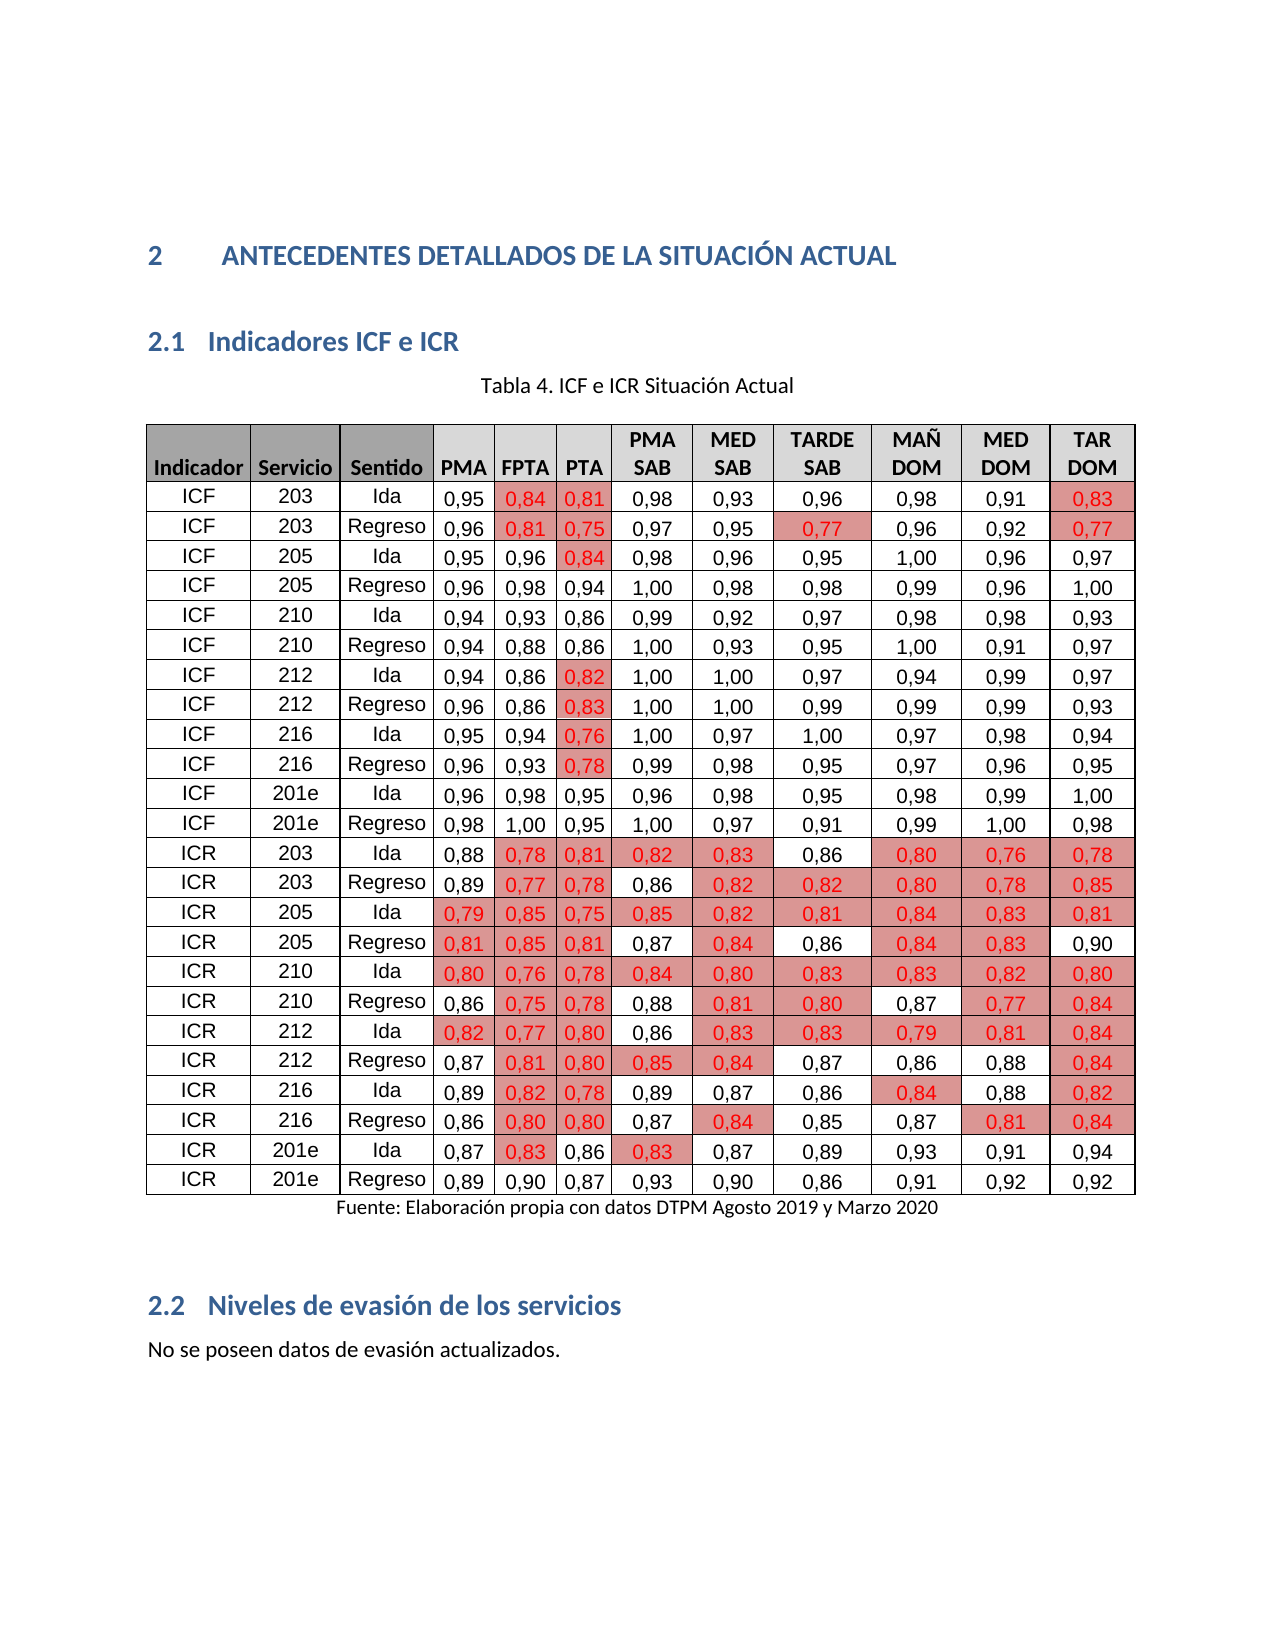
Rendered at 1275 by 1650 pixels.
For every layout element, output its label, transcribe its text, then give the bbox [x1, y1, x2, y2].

table_cell 0,95 [774, 630, 871, 659]
table_cell 0,86 [774, 838, 871, 867]
table_cell ICR [147, 1135, 250, 1164]
table_cell 0,82 [495, 1076, 556, 1104]
table_cell 0,97 [872, 720, 961, 748]
subtitle Indicadores ICF e ICR [148, 323, 1127, 358]
table_cell Regreso [341, 987, 433, 1015]
table_cell 1,00 [693, 690, 773, 718]
table_cell 0,83 [612, 1135, 692, 1164]
table_cell 0,87 [434, 1046, 494, 1075]
table_cell ICF [147, 512, 250, 540]
table_cell Regreso [341, 630, 433, 659]
table_cell 1,00 [612, 630, 692, 659]
table_cell 0,79 [434, 898, 494, 926]
table_cell 212 [251, 1016, 339, 1045]
table_cell 0,84 [693, 927, 773, 956]
table_cell Regreso [341, 571, 433, 600]
table_cell 0,87 [872, 987, 961, 1015]
table_cell 1,00 [962, 809, 1049, 837]
table_cell 0,87 [693, 1135, 773, 1164]
table_cell 0,81 [434, 927, 494, 956]
table_cell 0,78 [557, 868, 611, 897]
table_cell ICF [147, 630, 250, 659]
table_cell 1,00 [612, 690, 692, 718]
table_cell 0,80 [434, 957, 494, 986]
table_cell 0,90 [693, 1165, 773, 1193]
table_cell 1,00 [612, 571, 692, 600]
table_cell 203 [251, 512, 339, 540]
table_cell 0,82 [612, 838, 692, 867]
table_cell 0,89 [774, 1135, 871, 1164]
table_header TARDE SAB [774, 425, 871, 481]
table_header Sentido [341, 425, 433, 481]
table_cell 0,82 [557, 660, 611, 689]
table_cell 0,85 [1051, 868, 1134, 897]
table_cell 0,98 [962, 720, 1049, 748]
table_cell 0,94 [495, 720, 556, 748]
table_cell 0,83 [693, 838, 773, 867]
table_cell 0,90 [495, 1165, 556, 1193]
table_cell 0,98 [1051, 809, 1134, 837]
table_cell 0,81 [557, 482, 611, 511]
table_cell 0,86 [612, 868, 692, 897]
table_cell 0,88 [434, 838, 494, 867]
table_cell Ida [341, 1076, 433, 1104]
table_cell 0,78 [1051, 838, 1134, 867]
table_cell 0,84 [612, 957, 692, 986]
table_cell 0,78 [495, 838, 556, 867]
table_cell 0,93 [693, 482, 773, 511]
table_cell 1,00 [612, 720, 692, 748]
table_cell 0,81 [495, 1046, 556, 1075]
table_cell 0,87 [872, 1105, 961, 1134]
table_cell ICR [147, 1105, 250, 1134]
table_cell 0,88 [612, 987, 692, 1015]
table_cell 0,96 [962, 571, 1049, 600]
table_cell ICR [147, 898, 250, 926]
table_cell 0,96 [434, 512, 494, 540]
table_cell ICR [147, 927, 250, 956]
table_cell ICF [147, 571, 250, 600]
table_header Indicador [147, 425, 250, 481]
table_cell 0,85 [774, 1105, 871, 1134]
table_cell 205 [251, 571, 339, 600]
table_cell Regreso [341, 868, 433, 897]
table_cell 0,81 [557, 927, 611, 956]
table_cell 0,96 [434, 749, 494, 778]
table_cell 0,98 [612, 541, 692, 570]
table_cell 0,77 [774, 512, 871, 540]
table_cell 0,94 [434, 630, 494, 659]
table_cell ICF [147, 779, 250, 807]
table_cell 0,78 [557, 749, 611, 778]
table_cell 0,75 [557, 898, 611, 926]
table_cell 0,91 [774, 809, 871, 837]
table_cell 0,97 [1051, 630, 1134, 659]
table_cell 0,99 [612, 749, 692, 778]
table_cell 0,84 [495, 482, 556, 511]
table_cell Ida [341, 482, 433, 511]
table_cell 0,93 [693, 630, 773, 659]
table_cell 0,80 [774, 987, 871, 1015]
table_cell 1,00 [693, 660, 773, 689]
table_cell 0,86 [557, 1135, 611, 1164]
table_header Servicio [251, 425, 339, 481]
table_cell 0,84 [872, 927, 961, 956]
table_cell 203 [251, 482, 339, 511]
table_cell 205 [251, 541, 339, 570]
table_cell 0,84 [557, 541, 611, 570]
table_cell 0,98 [693, 571, 773, 600]
table_cell 0,89 [612, 1076, 692, 1104]
table_cell 0,93 [612, 1165, 692, 1193]
table_cell 0,88 [962, 1076, 1049, 1104]
table_cell Regreso [341, 1105, 433, 1134]
table_cell 0,97 [774, 601, 871, 629]
table_cell Ida [341, 779, 433, 807]
table_cell 0,96 [612, 779, 692, 807]
table_cell 0,80 [557, 1046, 611, 1075]
table_cell 0,78 [557, 987, 611, 1015]
table_cell 0,88 [962, 1046, 1049, 1075]
table_cell 0,89 [434, 1165, 494, 1193]
table_cell Ida [341, 1016, 433, 1045]
table_cell ICF [147, 482, 250, 511]
table_cell 0,82 [434, 1016, 494, 1045]
table_header MAÑ DOM [872, 425, 961, 481]
table_cell 0,92 [962, 512, 1049, 540]
table_cell 0,82 [693, 898, 773, 926]
table_cell 0,93 [872, 1135, 961, 1164]
table_cell 0,79 [872, 1016, 961, 1045]
table_cell Ida [341, 838, 433, 867]
table_cell ICR [147, 838, 250, 867]
table_cell 0,98 [872, 482, 961, 511]
table_cell ICR [147, 957, 250, 986]
table_cell 0,83 [495, 1135, 556, 1164]
table_cell 0,97 [1051, 660, 1134, 689]
table_cell 0,98 [612, 482, 692, 511]
table_cell 0,97 [872, 749, 961, 778]
table_cell 0,82 [1051, 1076, 1134, 1104]
table_cell 0,97 [612, 512, 692, 540]
table_cell 201e [251, 809, 339, 837]
table_cell 0,95 [774, 779, 871, 807]
table_cell 0,86 [434, 1105, 494, 1134]
table_cell 0,84 [1051, 1105, 1134, 1134]
table_cell 0,95 [434, 720, 494, 748]
table_cell 0,87 [434, 1135, 494, 1164]
table_cell 0,96 [434, 571, 494, 600]
table_cell 0,80 [1051, 957, 1134, 986]
table_cell 216 [251, 749, 339, 778]
table_cell 0,95 [557, 779, 611, 807]
table_cell 0,84 [872, 1076, 961, 1104]
table_cell 0,98 [872, 601, 961, 629]
table_cell 0,80 [495, 1105, 556, 1134]
table_cell 0,85 [495, 898, 556, 926]
table_cell 0,82 [774, 868, 871, 897]
table_cell ICF [147, 541, 250, 570]
table_cell 216 [251, 720, 339, 748]
table_cell 0,86 [774, 1165, 871, 1193]
table_cell 0,99 [774, 690, 871, 718]
table_cell 0,96 [962, 749, 1049, 778]
table_cell 0,99 [612, 601, 692, 629]
table_cell 0,97 [693, 809, 773, 837]
table_cell Ida [341, 720, 433, 748]
table_cell ICR [147, 1076, 250, 1104]
table_cell 0,97 [774, 660, 871, 689]
table_cell 0,91 [872, 1165, 961, 1193]
table_cell 0,85 [612, 1046, 692, 1075]
table_header PMA [434, 425, 494, 481]
table_cell 0,81 [1051, 898, 1134, 926]
table_cell 0,86 [612, 1016, 692, 1045]
table_cell 0,80 [557, 1016, 611, 1045]
table_cell Regreso [341, 1165, 433, 1193]
table_cell 0,95 [693, 512, 773, 540]
table_cell 0,93 [495, 601, 556, 629]
table_cell 0,98 [774, 571, 871, 600]
subtitle Antecedentes detallados de la situación actual [148, 237, 1127, 273]
table_cell 205 [251, 898, 339, 926]
table_cell 0,95 [774, 749, 871, 778]
table_cell 0,77 [962, 987, 1049, 1015]
table_cell 201e [251, 1135, 339, 1164]
table_cell 0,82 [693, 868, 773, 897]
table_cell 1,00 [495, 809, 556, 837]
table_cell 0,93 [1051, 601, 1134, 629]
table_cell 0,78 [962, 868, 1049, 897]
table_cell 201e [251, 779, 339, 807]
table_cell 0,83 [774, 1016, 871, 1045]
table_cell 0,86 [774, 927, 871, 956]
table_cell 0,84 [1051, 1046, 1134, 1075]
table_cell 0,94 [872, 660, 961, 689]
table_cell 212 [251, 660, 339, 689]
table_cell 0,86 [495, 690, 556, 718]
table_cell Ida [341, 1135, 433, 1164]
table_cell ICF [147, 809, 250, 837]
table_cell 0,78 [557, 957, 611, 986]
table_cell 0,98 [693, 779, 773, 807]
list No se poseen datos de evasión actualizados. [148, 1335, 1127, 1363]
table_cell 0,96 [693, 541, 773, 570]
subtitle Niveles de evasión de los servicios [148, 1287, 1127, 1323]
table_cell 0,96 [962, 541, 1049, 570]
table_cell 0,98 [434, 809, 494, 837]
table_cell Ida [341, 660, 433, 689]
table_cell 210 [251, 957, 339, 986]
table_cell 0,92 [1051, 1165, 1134, 1193]
table_cell ICF [147, 660, 250, 689]
table_cell 0,96 [434, 779, 494, 807]
table_cell 0,87 [612, 927, 692, 956]
table_cell 210 [251, 601, 339, 629]
table_cell 0,84 [1051, 1016, 1134, 1045]
table_header FPTA [495, 425, 556, 481]
table_cell 212 [251, 1046, 339, 1075]
table_cell 0,81 [693, 987, 773, 1015]
table_cell 0,88 [495, 630, 556, 659]
table_cell 0,81 [962, 1105, 1049, 1134]
table_cell 0,87 [693, 1076, 773, 1104]
table_cell 0,96 [872, 512, 961, 540]
table_cell 0,96 [774, 482, 871, 511]
table_cell 0,99 [962, 660, 1049, 689]
table_cell 0,98 [495, 779, 556, 807]
table_header MED SAB [693, 425, 773, 481]
table_cell 0,98 [872, 779, 961, 807]
table_cell 0,84 [693, 1105, 773, 1134]
table_cell 0,84 [872, 898, 961, 926]
table_cell 0,83 [1051, 482, 1134, 511]
table_cell ICF [147, 690, 250, 718]
table_cell 0,97 [1051, 541, 1134, 570]
table_header PTA [557, 425, 611, 481]
table_cell 0,75 [495, 987, 556, 1015]
table_cell 0,76 [557, 720, 611, 748]
table_cell Ida [341, 957, 433, 986]
table_cell 0,93 [495, 749, 556, 778]
table_cell ICR [147, 1016, 250, 1045]
table_cell 210 [251, 630, 339, 659]
table_cell 212 [251, 690, 339, 718]
table_cell 216 [251, 1105, 339, 1134]
table_cell Regreso [341, 1046, 433, 1075]
table_cell 0,83 [962, 898, 1049, 926]
table_cell 0,99 [872, 571, 961, 600]
table_cell Regreso [341, 690, 433, 718]
table_cell 0,80 [872, 838, 961, 867]
table_cell 201e [251, 1165, 339, 1193]
table_cell 0,87 [612, 1105, 692, 1134]
table_cell ICF [147, 720, 250, 748]
table_cell 0,98 [962, 601, 1049, 629]
table_cell 0,83 [962, 927, 1049, 956]
table_cell 0,86 [774, 1076, 871, 1104]
table_cell 0,97 [693, 720, 773, 748]
table_cell 0,78 [557, 1076, 611, 1104]
table_cell 0,99 [962, 779, 1049, 807]
table_cell 0,94 [1051, 1135, 1134, 1164]
table_cell 0,98 [495, 571, 556, 600]
table_cell 1,00 [1051, 571, 1134, 600]
table_cell 0,92 [962, 1165, 1049, 1193]
table_cell ICF [147, 749, 250, 778]
table_cell 0,87 [557, 1165, 611, 1193]
table_cell 1,00 [872, 541, 961, 570]
table_cell 0,76 [962, 838, 1049, 867]
table_cell Regreso [341, 809, 433, 837]
table_cell Regreso [341, 512, 433, 540]
table_cell 0,83 [557, 690, 611, 718]
table_cell 0,83 [774, 957, 871, 986]
table_cell 0,95 [434, 541, 494, 570]
table_cell 1,00 [612, 809, 692, 837]
table_cell 0,99 [872, 690, 961, 718]
table_cell 0,91 [962, 1135, 1049, 1164]
table_cell 0,95 [434, 482, 494, 511]
table_cell ICR [147, 987, 250, 1015]
table_cell 0,94 [434, 601, 494, 629]
table_cell 0,86 [557, 601, 611, 629]
table_cell 0,89 [434, 1076, 494, 1104]
table_cell 0,93 [1051, 690, 1134, 718]
table_cell 0,86 [872, 1046, 961, 1075]
table_cell 0,81 [962, 1016, 1049, 1045]
table_cell 0,92 [693, 601, 773, 629]
table_cell 0,85 [612, 898, 692, 926]
table_cell Ida [341, 601, 433, 629]
table_cell 0,99 [962, 690, 1049, 718]
table_cell 0,75 [557, 512, 611, 540]
table_cell 0,95 [557, 809, 611, 837]
table_cell 0,91 [962, 630, 1049, 659]
table_cell 0,86 [557, 630, 611, 659]
table_cell 0,94 [434, 660, 494, 689]
table_cell 0,96 [495, 541, 556, 570]
table_cell 203 [251, 868, 339, 897]
table_header MED DOM [962, 425, 1049, 481]
table_cell ICR [147, 1165, 250, 1193]
table_cell 1,00 [872, 630, 961, 659]
table_cell 1,00 [1051, 779, 1134, 807]
table_cell 0,89 [434, 868, 494, 897]
table_cell 0,84 [1051, 987, 1134, 1015]
table_cell 0,80 [557, 1105, 611, 1134]
table_cell 0,77 [495, 1016, 556, 1045]
table_cell 0,95 [774, 541, 871, 570]
table_cell 0,94 [1051, 720, 1134, 748]
table_cell 210 [251, 987, 339, 1015]
table_cell 0,87 [774, 1046, 871, 1075]
table_cell 0,84 [693, 1046, 773, 1075]
table_cell 0,81 [557, 838, 611, 867]
table_cell ICR [147, 1046, 250, 1075]
table_cell 0,81 [495, 512, 556, 540]
table_cell 0,77 [1051, 512, 1134, 540]
table_cell Ida [341, 898, 433, 926]
table_cell Regreso [341, 927, 433, 956]
table_cell 0,96 [434, 690, 494, 718]
table_cell 0,80 [693, 957, 773, 986]
table_cell 0,77 [495, 868, 556, 897]
table_cell 0,83 [693, 1016, 773, 1045]
table_cell ICR [147, 868, 250, 897]
table_cell Ida [341, 541, 433, 570]
table_cell 0,76 [495, 957, 556, 986]
table_cell 0,91 [962, 482, 1049, 511]
table_cell 205 [251, 927, 339, 956]
table_header PMA SAB [612, 425, 692, 481]
table_cell 0,81 [774, 898, 871, 926]
table_cell 0,90 [1051, 927, 1134, 956]
text Fuente: Elaboración propia con datos DTPM Agosto 2019 y Marzo 2020 [148, 1195, 1127, 1220]
table_cell 0,99 [872, 809, 961, 837]
table_cell 0,83 [872, 957, 961, 986]
table_cell 0,94 [557, 571, 611, 600]
table_cell 203 [251, 838, 339, 867]
table_cell 0,86 [434, 987, 494, 1015]
table_cell 1,00 [774, 720, 871, 748]
table_cell 216 [251, 1076, 339, 1104]
table_cell 0,80 [872, 868, 961, 897]
table_cell 0,82 [962, 957, 1049, 986]
table_cell Regreso [341, 749, 433, 778]
table_cell ICF [147, 601, 250, 629]
table_cell 1,00 [612, 660, 692, 689]
table_cell 0,98 [693, 749, 773, 778]
table_cell 0,95 [1051, 749, 1134, 778]
table_cell 0,86 [495, 660, 556, 689]
table_cell 0,85 [495, 927, 556, 956]
table_header TAR DOM [1051, 425, 1134, 481]
